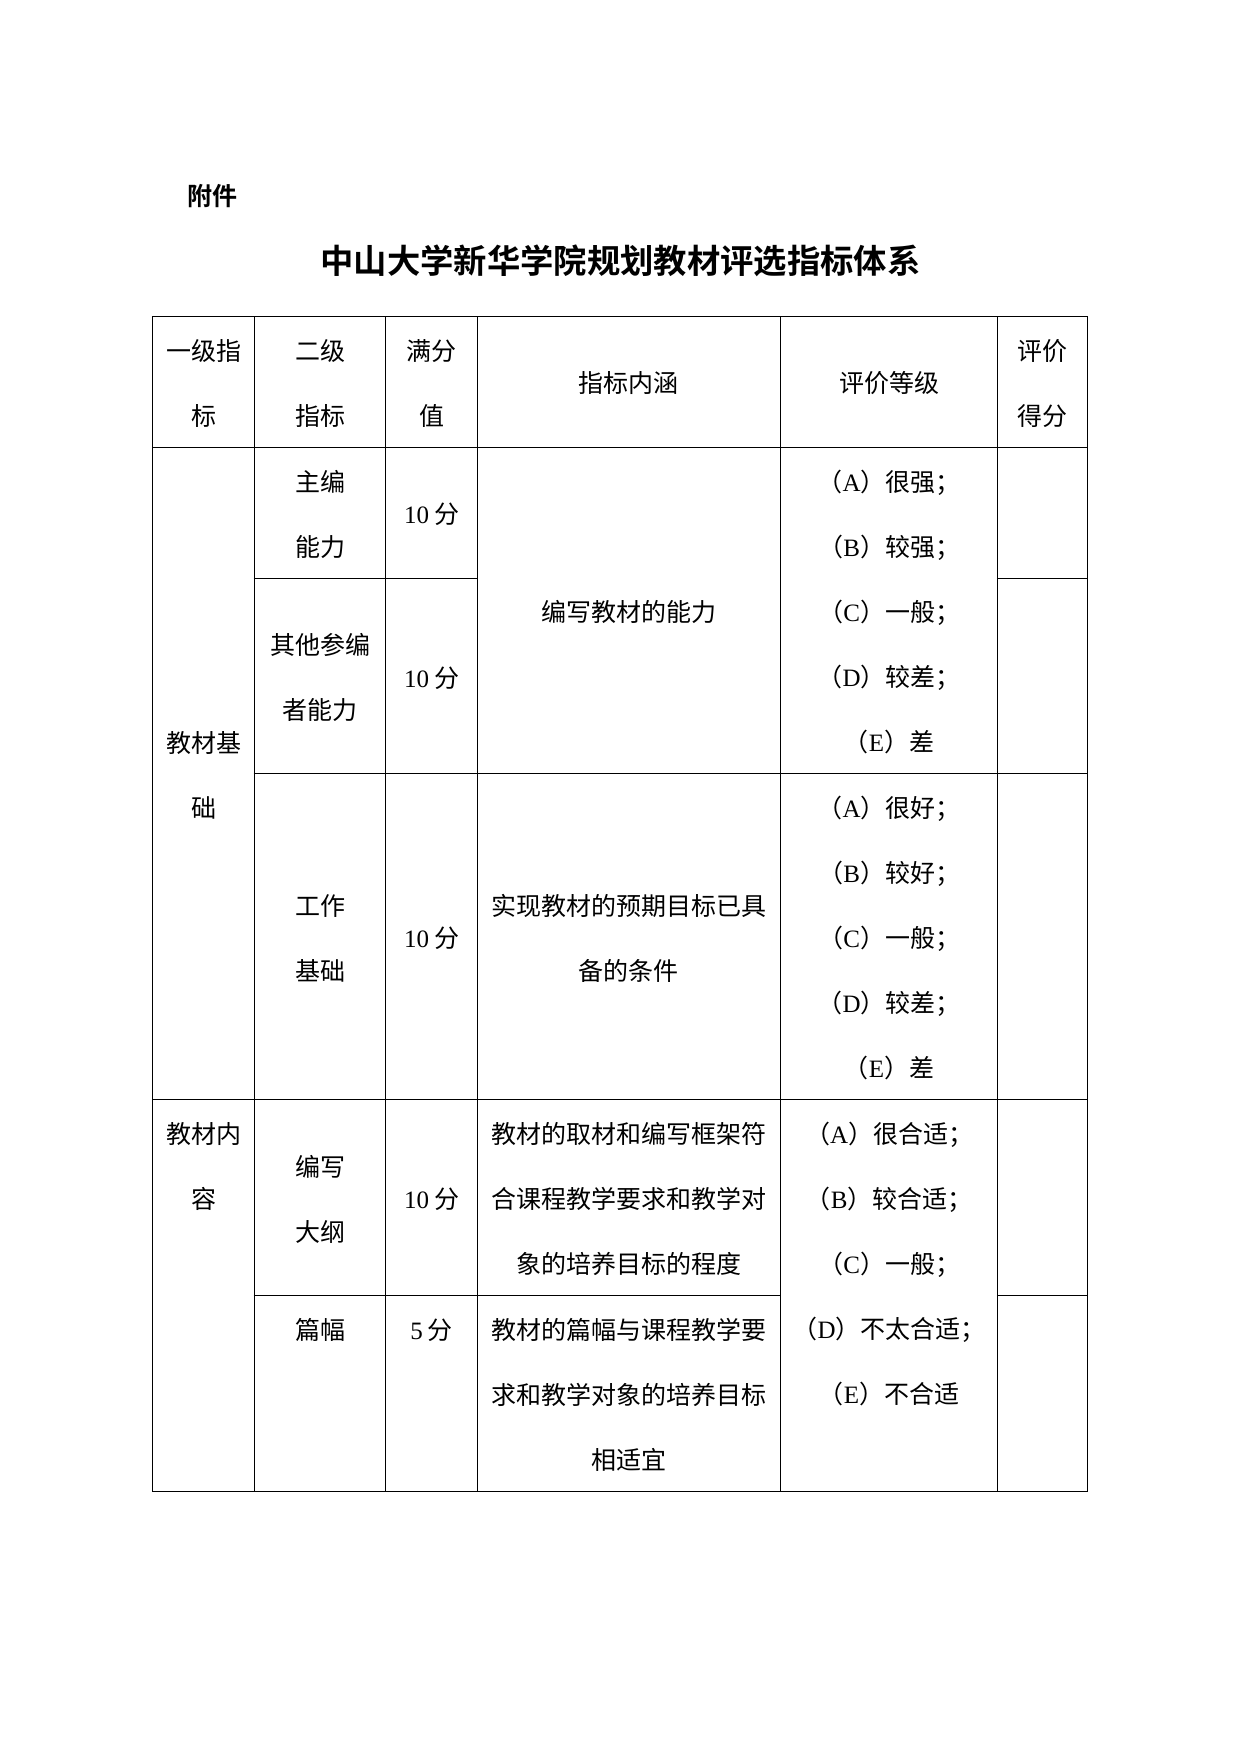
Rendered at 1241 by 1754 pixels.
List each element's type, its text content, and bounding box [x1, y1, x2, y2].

table_cell 其他参编者能力 [255, 579, 385, 773]
table_header 二级 指标 [255, 317, 385, 447]
table_cell 实现教材的预期目标已具备的条件 [478, 774, 780, 1099]
table_cell 教材内 容 [153, 1100, 254, 1491]
table_header 指标内涵 [478, 317, 780, 447]
table_cell 编写 大纲 [255, 1100, 385, 1295]
table_header 评价得分 [998, 317, 1087, 447]
table_header 评价等级 [781, 317, 997, 447]
table_cell 10分 [386, 579, 477, 773]
table_cell [998, 1296, 1087, 1491]
table_cell 教材的取材和编写框架符合课程教学要求和教学对象的培养目标的程度 [478, 1100, 780, 1295]
text 附件 [187, 162, 1053, 227]
table_cell 工作 基础 [255, 774, 385, 1099]
table_cell [998, 579, 1087, 773]
table_cell [998, 1100, 1087, 1295]
table_cell [998, 448, 1087, 578]
table_header 一级指标 [153, 317, 254, 447]
table_cell 教材的篇幅与课程教学要求和教学对象的培养目标相适宜 [478, 1296, 780, 1491]
table_cell 10分 [386, 1100, 477, 1295]
table_cell [998, 774, 1087, 1099]
table_cell 10分 [386, 448, 477, 578]
table_cell 5分 [386, 1296, 477, 1491]
table_cell 10分 [386, 774, 477, 1099]
table_cell （A）很合适；（B）较合适；（C）一般； （D）不太合适； （E）不合适 [781, 1100, 997, 1491]
text 中山大学新华学院规划教材评选指标体系 [187, 227, 1053, 292]
table_cell 教材基 础 [153, 448, 254, 1099]
table_header 满分值 [386, 317, 477, 447]
table_cell 篇幅 [255, 1296, 385, 1491]
table_cell （A）很好；（B）较好；（C）一般；（D）较差；（E）差 [781, 774, 997, 1099]
table_cell （A）很强；（B）较强；（C）一般；（D）较差；（E）差 [781, 448, 997, 773]
table_cell 编写教材的能力 [478, 448, 780, 773]
table_cell 主编 能力 [255, 448, 385, 578]
